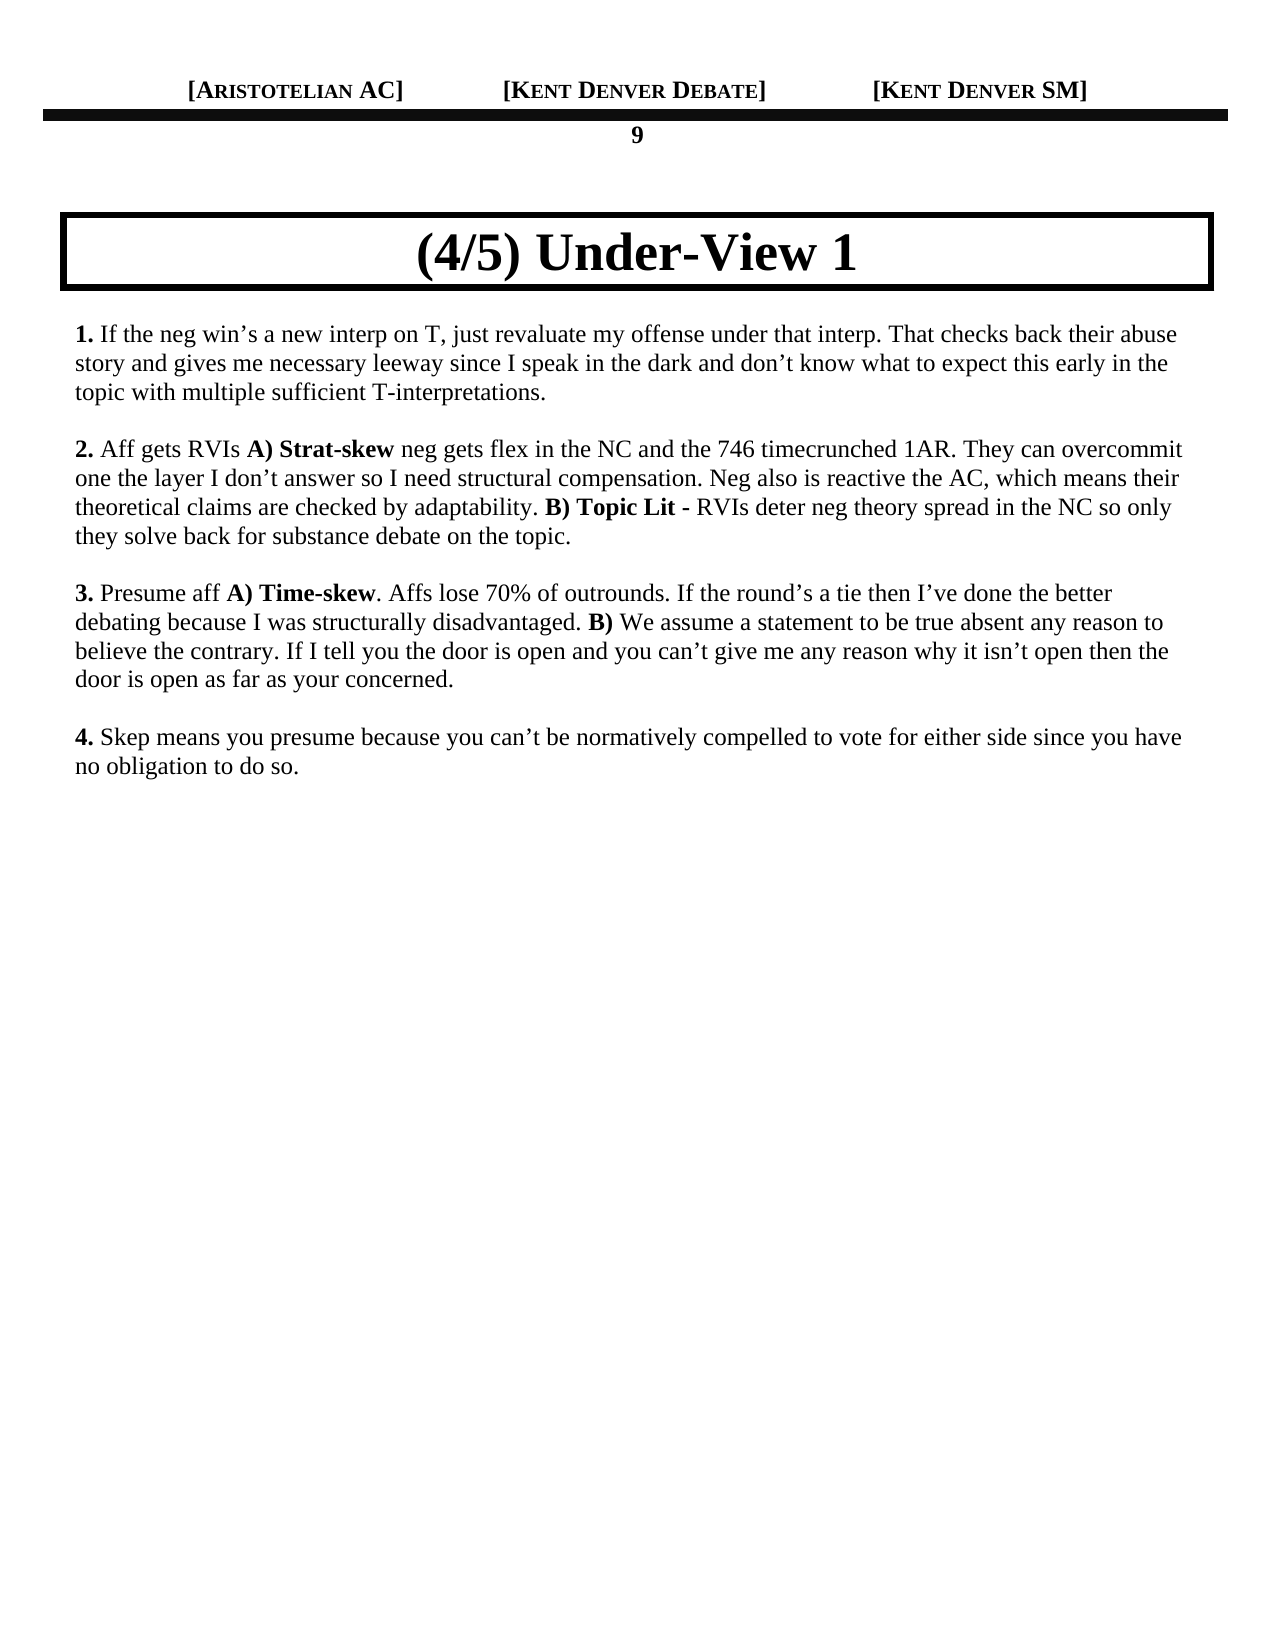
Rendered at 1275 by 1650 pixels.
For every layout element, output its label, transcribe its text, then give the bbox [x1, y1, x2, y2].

subtitle (4/5) Under-View 1 [67, 218, 1208, 284]
text 4. Skep means you presume because you can’t be normatively compelled to vote for either side since you have no obligation to do so. [299, 722, 1200, 779]
text 2. Aff gets RVIs A) Strat-skew neg gets flex in the NC and the 746 timecrunched 1AR. They can overcommit one the layer I don’t answer so I need structural compensation. Neg also is reactive the AC, which means their theoretical claims are checked by adaptability. B) Topic Lit - RVIs deter neg theory spread in the NC so only they solve back for substance debate on the topic. [75, 434, 1200, 549]
text 1. If the neg win’s a new interp on T, just revaluate my offense under that interp. That checks back their abuse story and gives me necessary leeway since I speak in the dark and don’t know what to expect this early in the topic with multiple sufficient T-interpretations. [75, 319, 1200, 406]
text 3. Presume aff A) Time-skew. Affs lose 70% of outrounds. If the round’s a tie then I’ve done the better debating because I was structurally disadvantaged. B) We assume a statement to be true absent any reason to believe the contrary. If I tell you the door is open and you can’t give me any reason why it isn’t open then the door is open as far as your concerned. [75, 578, 1200, 693]
